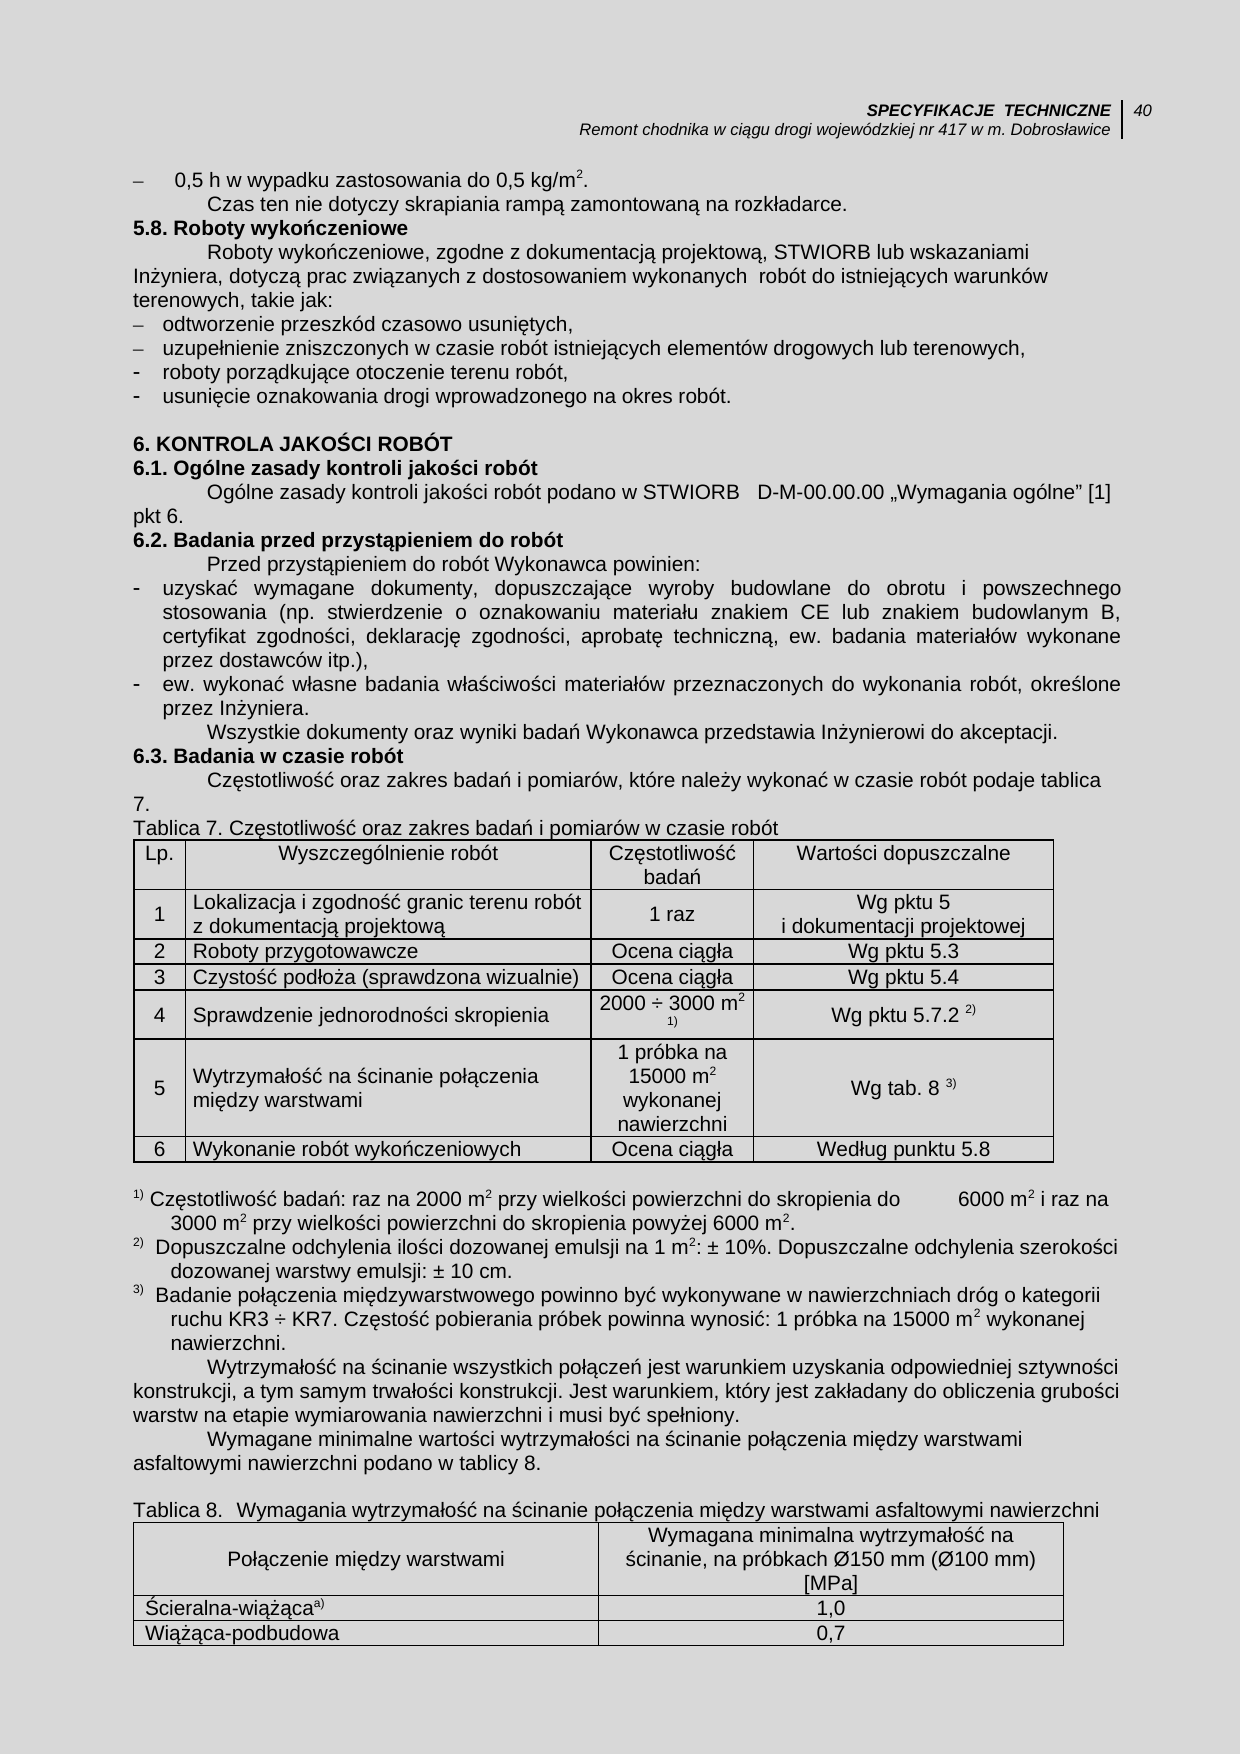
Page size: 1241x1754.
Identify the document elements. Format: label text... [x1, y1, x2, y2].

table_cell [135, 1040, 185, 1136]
subtitle 6. Kontrola jakości robót [133, 432, 1122, 456]
text Wymagane minimalne wartości wytrzymałości na ścinanie połączenia między warstwami asfaltowymi nawierzchni podano w tablicy 8. [133, 1426, 1122, 1474]
list odtworzenie przeszkód czasowo usuniętych, [133, 311, 1122, 336]
list Ogólne zasady kontroli jakości robót podano w STWIORB D-M-00.00.00 „Wymagania ogólne” [1] pkt 6. [133, 480, 1122, 528]
text 1) Częstotliwość badań: raz na przy wielkości powierzchni do skropienia do i raz na przy wielkości powierzchni do skropienia powyżej . [133, 1187, 1122, 1235]
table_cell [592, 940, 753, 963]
subtitle 6.2. Badania przed przystąpieniem do robót [133, 528, 1122, 552]
list Wszystkie dokumenty oraz wyniki badań Wykonawca przedstawia Inżynierowi do akceptacji. [133, 719, 1122, 743]
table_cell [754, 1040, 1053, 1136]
list 0,5 h w wypadku zastosowania do 0,5 kg/m2. [133, 167, 1122, 192]
list uzyskać wymagane dokumenty, dopuszczające wyroby budowlane do obrotu i powszechnego stosowania (np. stwierdzenie o oznakowaniu materiału znakiem CE lub znakiem budowlanym B, certyfikat zgodności, deklarację zgodności, aprobatę techniczną, ew. badania materiałów wykonane przez dostawców itp.), [133, 576, 1122, 672]
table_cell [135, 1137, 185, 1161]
subtitle 6.3. Badania w czasie robót [133, 743, 1122, 767]
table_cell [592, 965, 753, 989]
list Przed przystąpieniem do robót Wykonawca powinien: [133, 552, 1122, 576]
text 3) Badanie połączenia międzywarstwowego powinno być wykonywane w nawierzchniach dróg o kategorii ruchu KR3 ÷ KR7. Częstość pobierania próbek powinna wynosić: 1 próbka na wykonanej nawierzchni. [133, 1283, 1122, 1354]
text Wytrzymałość na ścinanie wszystkich połączeń jest warunkiem uzyskania odpowiedniej sztywności konstrukcji, a tym samym trwałości konstrukcji. Jest warunkiem, który jest zakładany do obliczenia grubości warstw na etapie wymiarowania nawierzchni i musi być spełniony. [133, 1354, 1122, 1426]
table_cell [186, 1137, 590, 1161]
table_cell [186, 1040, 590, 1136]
text 5.8. Roboty wykończeniowe [133, 216, 1122, 239]
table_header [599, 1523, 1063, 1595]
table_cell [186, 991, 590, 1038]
text Roboty wykończeniowe, zgodne z dokumentacją projektową, STWIORB lub wskazaniami Inżyniera, dotyczą prac związanych z dostosowaniem wykonanych robót do istniejących warunków terenowych, takie jak: [133, 239, 1122, 311]
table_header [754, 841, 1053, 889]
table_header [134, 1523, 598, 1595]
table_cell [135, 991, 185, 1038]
subtitle 6.1. Ogólne zasady kontroli jakości robót [133, 456, 1122, 480]
text 2) Dopuszczalne odchylenia ilości dozowanej emulsji na 1 m2: ± 10%. Dopuszczalne odchylenia szerokości dozowanej warstwy emulsji: ± . [133, 1235, 1122, 1283]
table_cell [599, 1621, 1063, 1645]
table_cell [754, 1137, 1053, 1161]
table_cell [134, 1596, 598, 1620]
list uzupełnienie zniszczonych w czasie robót istniejących elementów drogowych lub terenowych, [133, 336, 1122, 360]
list ew. wykonać własne badania właściwości materiałów przeznaczonych do wykonania robót, określone przez Inżyniera. [133, 672, 1122, 719]
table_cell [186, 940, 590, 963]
list usunięcie oznakowania drogi wprowadzonego na okres robót. [133, 384, 1122, 408]
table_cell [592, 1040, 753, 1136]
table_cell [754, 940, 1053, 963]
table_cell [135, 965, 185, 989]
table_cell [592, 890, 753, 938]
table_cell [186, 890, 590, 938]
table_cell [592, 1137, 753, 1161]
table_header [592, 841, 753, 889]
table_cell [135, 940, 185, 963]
list Częstotliwość oraz zakres badań i pomiarów, które należy wykonać w czasie robót podaje tablica 7. [133, 767, 1122, 815]
list Tablica 7. Częstotliwość oraz zakres badań i pomiarów w czasie robót [133, 815, 1122, 839]
text Czas ten nie dotyczy skrapiania rampą zamontowaną na rozkładarce. [207, 192, 1122, 216]
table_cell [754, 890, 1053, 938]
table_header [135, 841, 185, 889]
text Tablica 8. Wymagania wytrzymałość na ścinanie połączenia między warstwami asfaltowymi nawierzchni [133, 1498, 1122, 1522]
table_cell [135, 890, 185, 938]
list roboty porządkujące otoczenie terenu robót, [133, 360, 1122, 384]
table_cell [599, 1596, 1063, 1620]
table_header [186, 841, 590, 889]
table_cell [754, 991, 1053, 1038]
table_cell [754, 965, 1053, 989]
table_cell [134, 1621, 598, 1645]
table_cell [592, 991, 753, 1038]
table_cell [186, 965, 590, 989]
